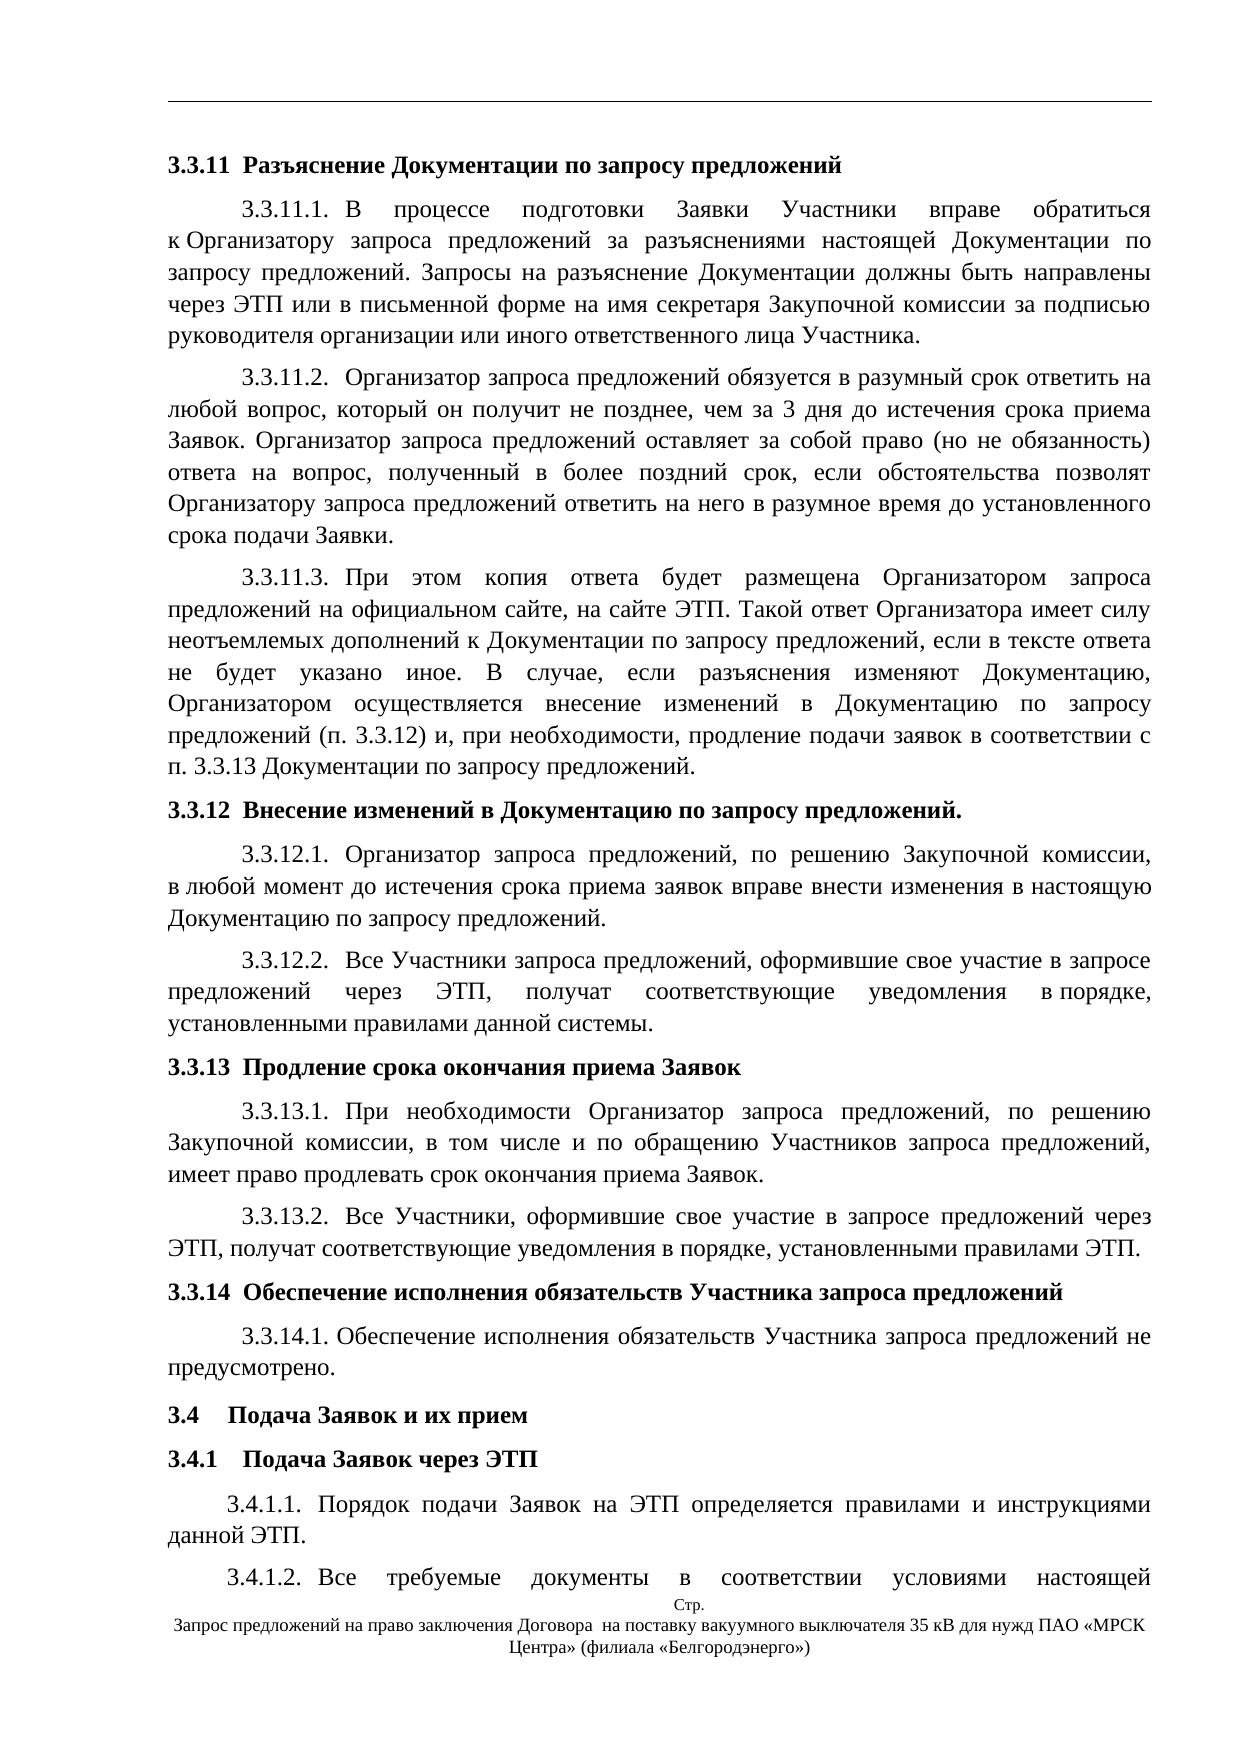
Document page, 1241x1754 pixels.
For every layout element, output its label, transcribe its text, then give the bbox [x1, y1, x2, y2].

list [168, 1562, 1152, 1591]
list При необходимости Организатор запроса предложений, по решению Закупочной комиссии, в том числе и по обращению Участников запроса предложений, имеет право продлевать срок окончания приема Заявок. [168, 1096, 1152, 1188]
list Организатор запроса предложений обязуется в разумный срок ответить на любой вопрос, который он получит не позднее, чем за 3 дня до истечения срока приема Заявок. Организатор запроса предложений оставляет за собой право (но не обязанность) ответа на вопрос, полученный в более поздний срок, если обстоятельства позволят Организатору запроса предложений ответить на него в разумное время до установленного срока подачи Заявки. [168, 362, 1152, 549]
subtitle Внесение изменений в Документацию по запросу предложений. [168, 796, 1152, 824]
list Организатор запроса предложений, по решению Закупочной комиссии, в любой момент до истечения срока приема заявок вправе внести изменения в настоящую Документацию по запросу предложений. [168, 839, 1152, 931]
list Порядок подачи Заявок на ЭТП определяется правилами и инструкциями данной ЭТП. [168, 1489, 1152, 1549]
list Все Участники запроса предложений, оформившие свое участие в запросе предложений через ЭТП, получат соответствующие уведомления в порядке, установленными правилами данной системы. [168, 945, 1152, 1037]
list В процессе подготовки Заявки Участники вправе обратиться к Организатору запроса предложений за разъяснениями настоящей Документации по запросу предложений. Запросы на разъяснение Документации должны быть направлены через ЭТП или в письменной форме на имя секретаря Закупочной комиссии за подписью руководителя организации или иного ответственного лица Участника. [168, 194, 1152, 349]
subtitle Подача Заявок через ЭТП [168, 1444, 1152, 1473]
subtitle Продление срока окончания приема Заявок [168, 1052, 1152, 1081]
subtitle Разъяснение Документации по запросу предложений [168, 150, 1152, 179]
list Обеспечение исполнения обязательств Участника запроса предложений не предусмотрено. [168, 1321, 1152, 1381]
list Все Участники, оформившие свое участие в запросе предложений через ЭТП, получат соответствующие уведомления в порядке, установленными правилами ЭТП. [168, 1201, 1152, 1261]
subtitle Обеспечение исполнения обязательств Участника запроса предложений [168, 1277, 1152, 1305]
subtitle Подача Заявок и их прием [168, 1401, 1152, 1429]
